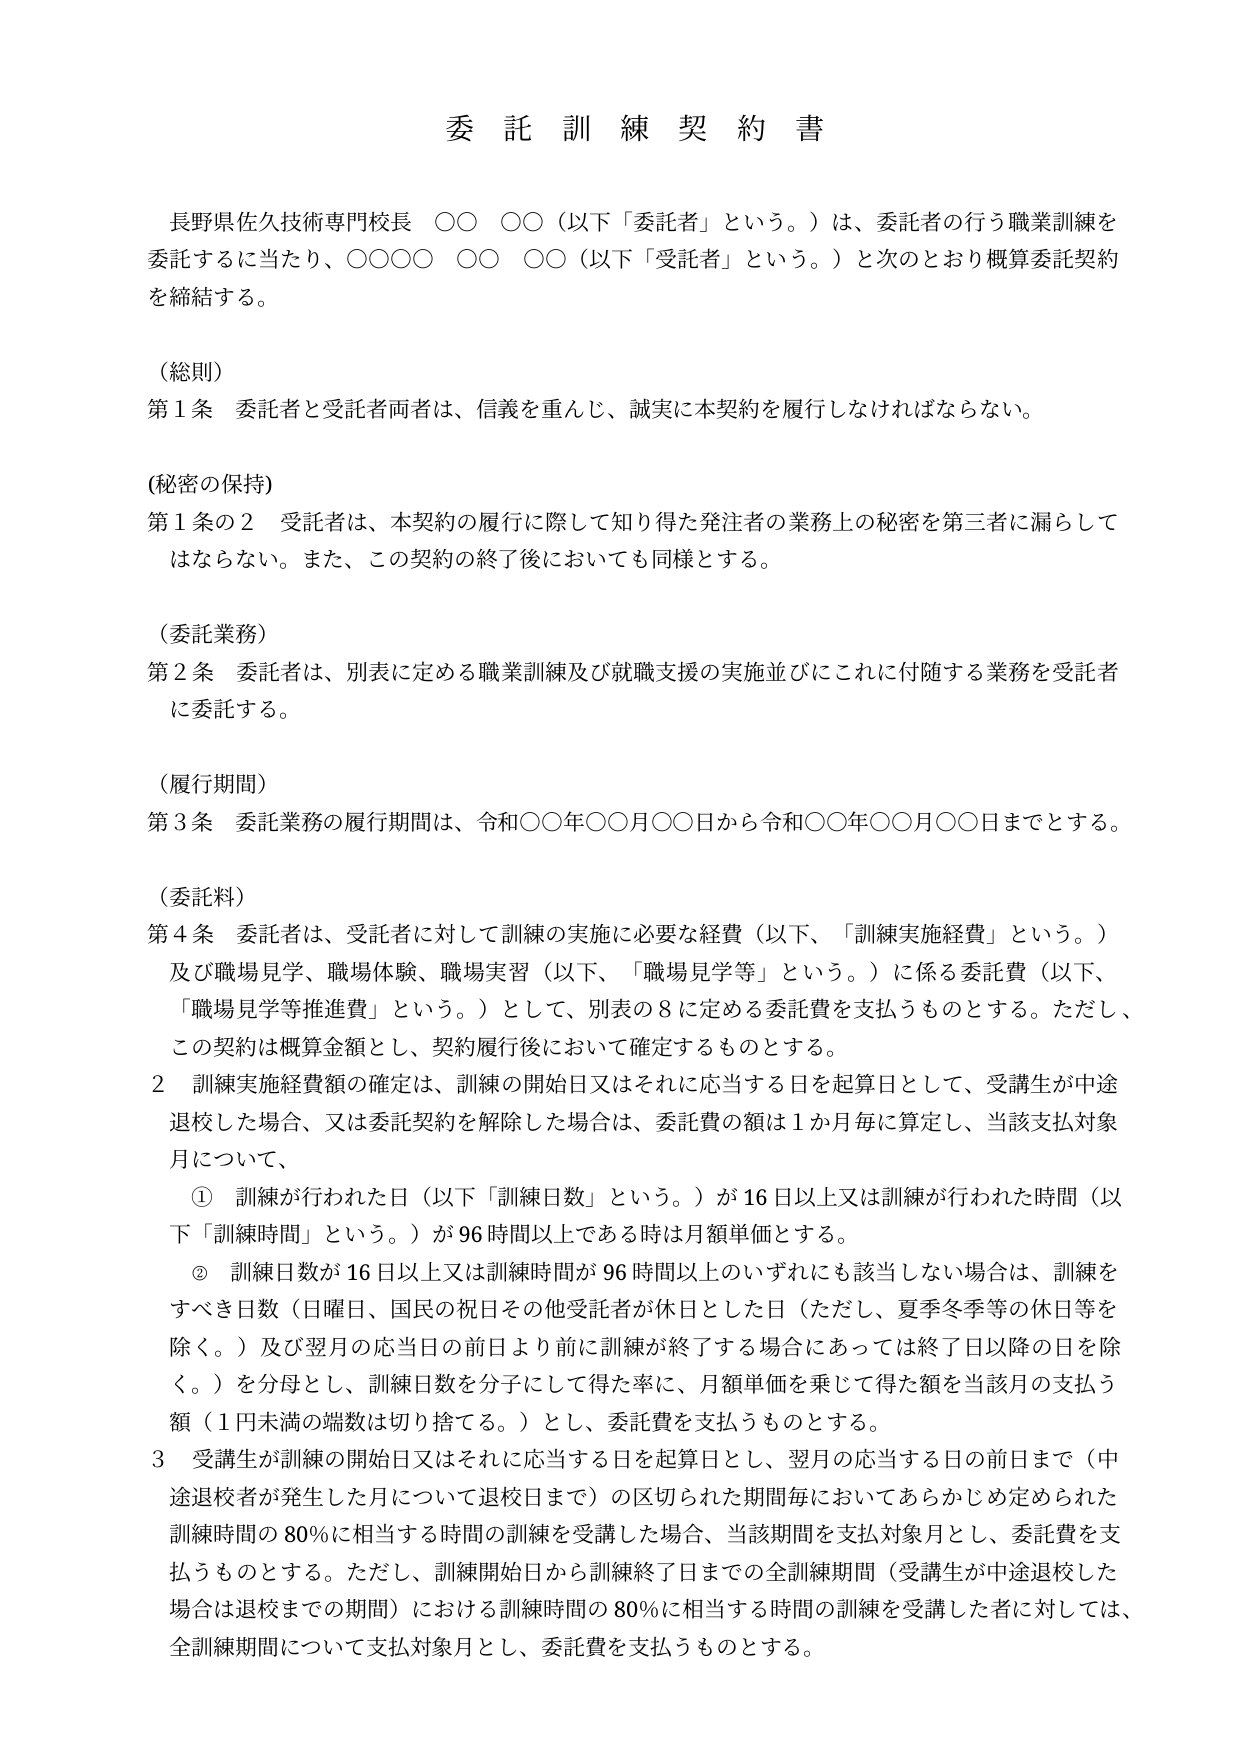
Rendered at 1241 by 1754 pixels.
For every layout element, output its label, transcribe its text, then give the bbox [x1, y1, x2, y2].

text ① 訓練が行われた日（以下「訓練日数」という。）が16日以上又は訓練が行われた時間（以下「訓練時間」という。）が96時間以上である時は月額単価とする。 [148, 1177, 1122, 1252]
text 長野県佐久技術専門校長 ○○ ○○（以下「委託者」という。）は、委託者の行う職業訓練を 委託するに当たり、○○○○ ○○ ○○（以下「受託者」という。）と次のとおり概算委託契約を締結する。 [148, 202, 1122, 314]
text 第１条の２ 受託者は、本契約の履行に際して知り得た発注者の業務上の秘密を第三者に漏らしてはならない。また、この契約の終了後においても同様とする。 [148, 502, 1122, 577]
text 委 託 訓 練 契 約 書 [148, 89, 1122, 164]
text （委託業務） [148, 614, 1122, 652]
text （履行期間） [148, 764, 1122, 802]
text 第３条 委託業務の履行期間は、令和○○年○○月○○日から令和○○年○○月○○日までとする。 [148, 802, 1122, 839]
text （総則） [148, 352, 1122, 389]
text (秘密の保持) [148, 464, 1122, 502]
text ② 訓練日数が16日以上又は訓練時間が96時間以上のいずれにも該当しない場合は、訓練をすべき日数（日曜日、国民の祝日その他受託者が休日とした日（ただし、夏季冬季等の休日等を除く。）及び翌月の応当日の前日より前に訓練が終了する場合にあっては終了日以降の日を除く。）を分母とし、訓練日数を分子にして得た率に、月額単価を乗じて得た額を当該月の支払う額（１円未満の端数は切り捨てる。）とし、委託費を支払うものとする。 [169, 1252, 1122, 1439]
text 第１条 委託者と受託者両者は、信義を重んじ、誠実に本契約を履行しなければならない。 [148, 389, 1122, 427]
text 第２条 委託者は、別表に定める職業訓練及び就職支援の実施並びにこれに付随する業務を受託者に委託する。 [148, 652, 1122, 727]
text ３ 受講生が訓練の開始日又はそれに応当する日を起算日とし、翌月の応当する日の前日まで（中途退校者が発生した月について退校日まで）の区切られた期間毎においてあらかじめ定められた訓練時間の80％に相当する時間の訓練を受講した場合、当該期間を支払対象月とし、委託費を支払うものとする。ただし、訓練開始日から訓練終了日までの全訓練期間（受講生が中途退校した場合は退校までの期間）における訓練時間の80％に相当する時間の訓練を受講した者に対しては、全訓練期間について支払対象月とし、委託費を支払うものとする。 [148, 1439, 1122, 1664]
text ２ 訓練実施経費額の確定は、訓練の開始日又はそれに応当する日を起算日として、受講生が中途退校した場合、又は委託契約を解除した場合は、委託費の額は１か月毎に算定し、当該支払対象月について、 [148, 1064, 1122, 1177]
text （委託料） [148, 877, 1122, 914]
text 第４条 委託者は、受託者に対して訓練の実施に必要な経費（以下、「訓練実施経費」という。）及び職場見学、職場体験、職場実習（以下、「職場見学等」という。）に係る委託費（以下、「職場見学等推進費」という。）として、別表の８に定める委託費を支払うものとする。ただし、この契約は概算金額とし、契約履行後において確定するものとする。 [148, 914, 1122, 1064]
